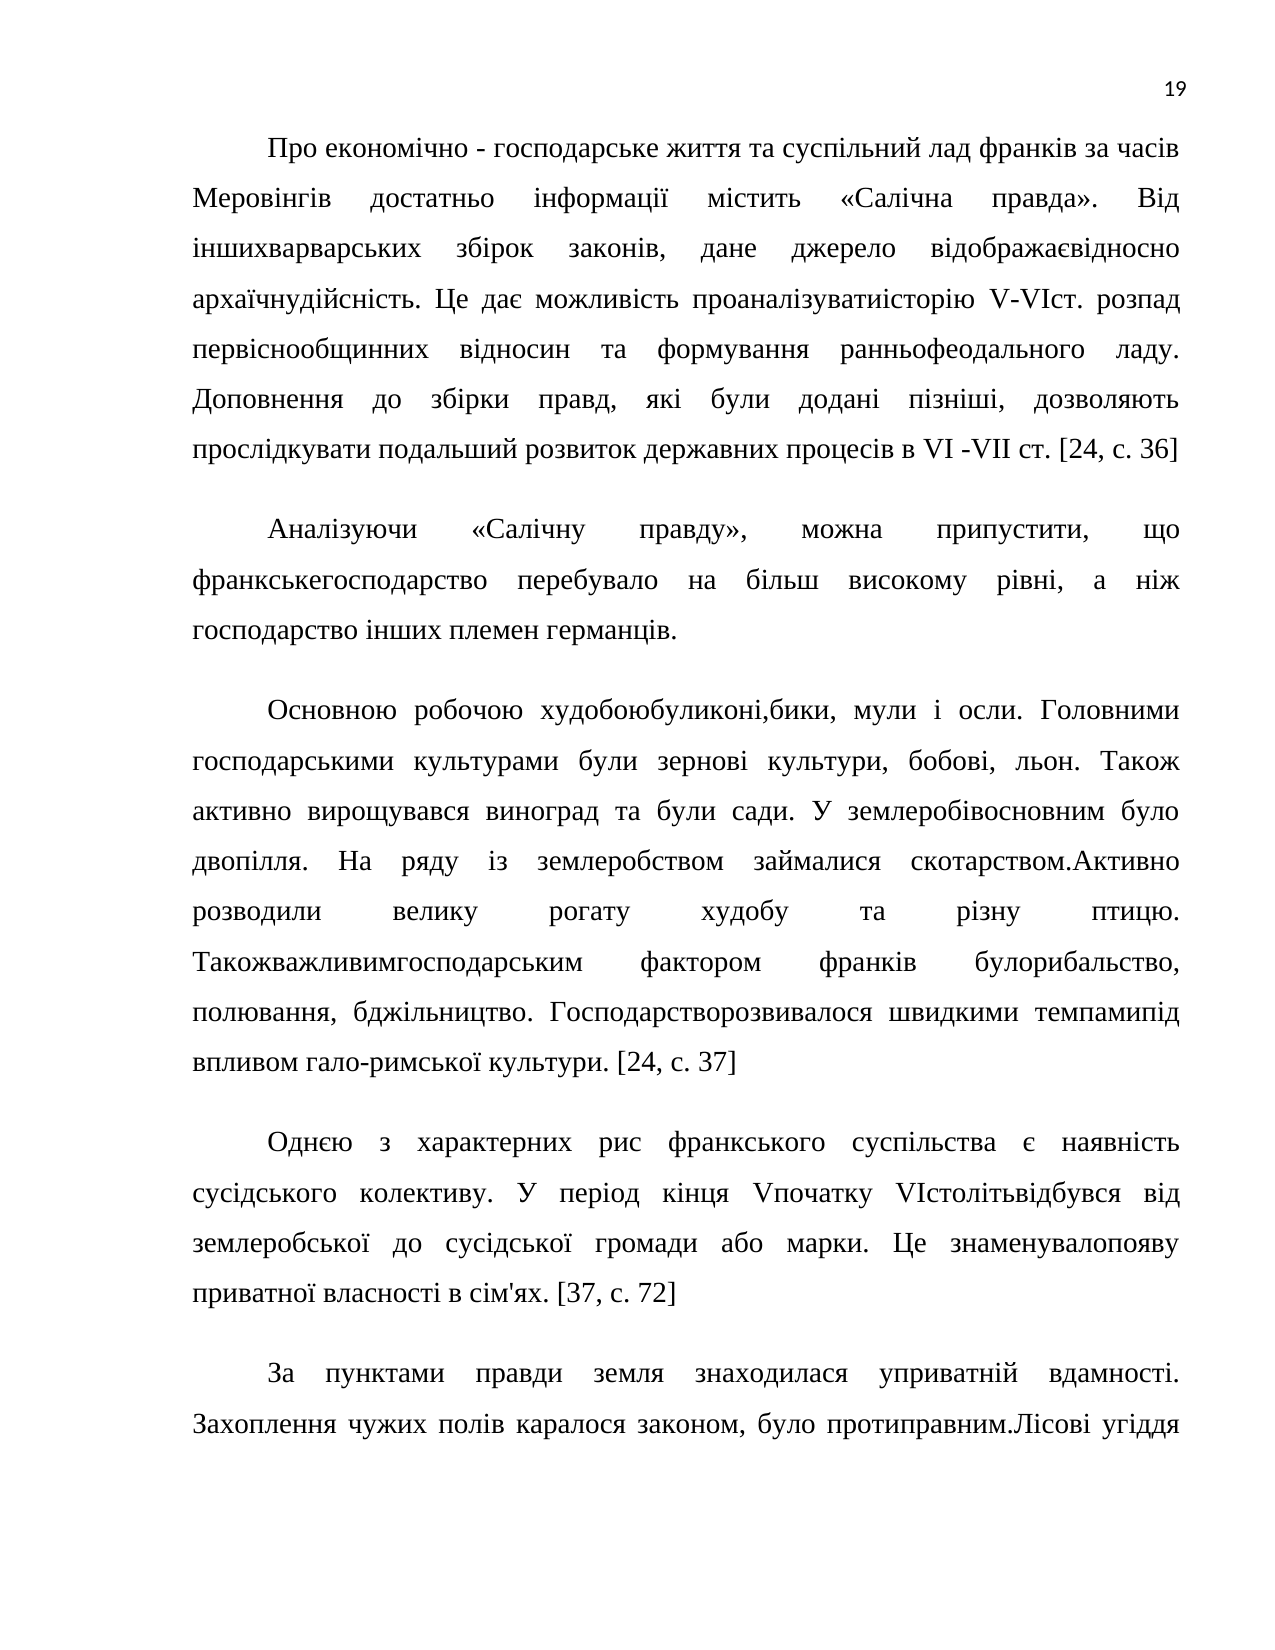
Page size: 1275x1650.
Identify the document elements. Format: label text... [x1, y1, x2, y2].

text Основною робочою худобоюбуликоні,бики, мули і осли. Головними господарськими культурами були зернові культури, бобові, льон. Також активно вирощувався виноград та були сади. У землеробівосновним було двопілля. На ряду із землеробством займалися скотарством.Активно розводили велику рогату худобу та різну птицю. Такожважливимгосподарським фактором франків булорибальство, полювання, бджільництво. Господарстворозвивалося швидкими темпамипід впливом гало-римської культури. [24, с. 37] [192, 692, 1181, 1078]
text Однєю з характерних рис франкського суспільства є наявність сусідського колективу. У період кінця Vпочатку VIстолітьвідбувся від землеробської до сусідської громади або марки. Це знаменувалопояву приватної власності в сім'ях. [37, с. 72] [192, 1124, 1181, 1309]
text Аналізуючи «Салічну правду», можна припустити, що франкськегосподарство перебувало на більш високому рівні, а ніж господарство інших племен германців. [192, 512, 1181, 646]
text Про економічно - господарське життя та суспільний лад франків за часів Меровінгів достатньо інформації містить «Салічна правда». Від іншихварварських збірок законів, дане джерело відображаєвідносно архаїчнудійсність. Це дає можливість проаналізуватиісторію V-VIcт. розпад первіснообщинних відносин та формування ранньофеодального ладу. Доповнення до збірки правд, які були додані пізніші, дозволяють прослідкувати подальший розвиток державних процесів в VI -VII ст. [24, с. 36] [192, 130, 1181, 465]
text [192, 1355, 1181, 1439]
